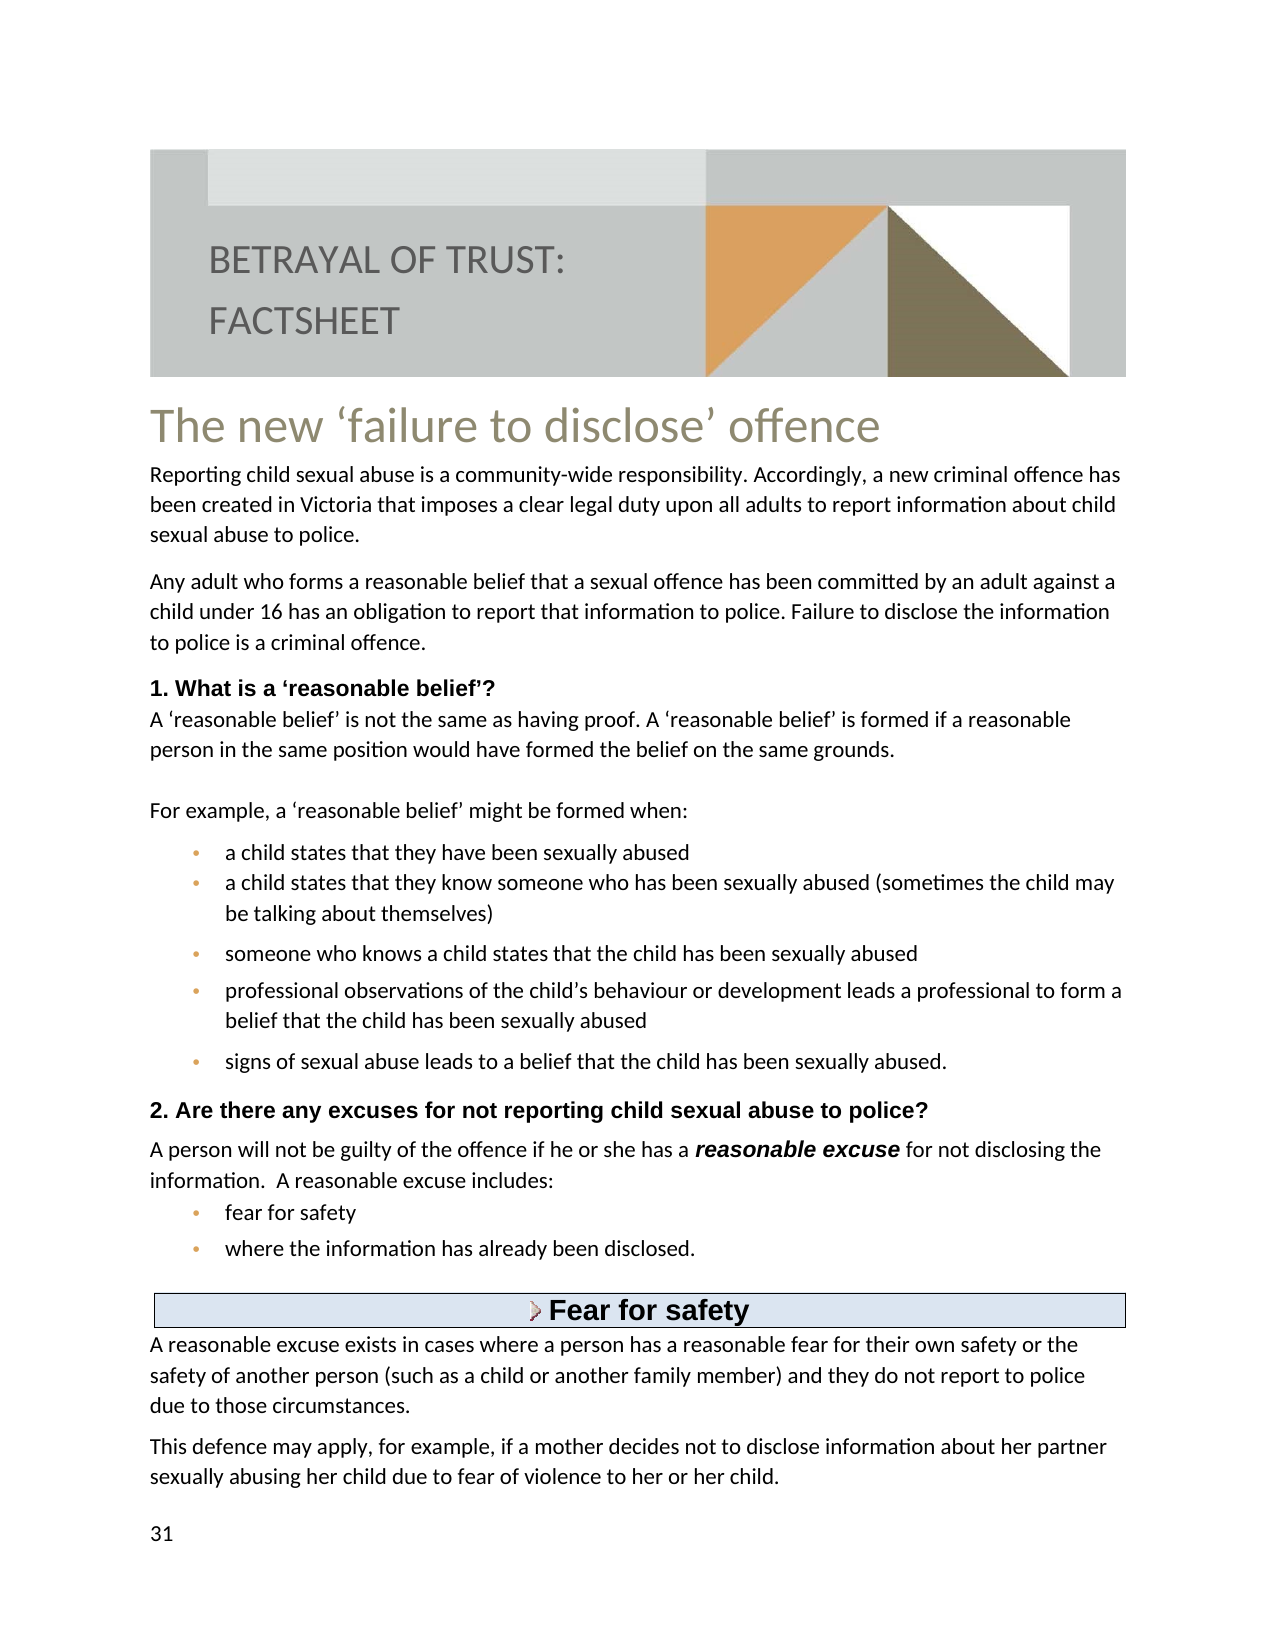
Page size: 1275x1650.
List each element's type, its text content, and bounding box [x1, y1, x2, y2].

list professional observations of the child’s behaviour or development leads a professional to form a belief that the child has been sexually abused [192, 976, 1125, 1034]
list where the information has already been disclosed. [192, 1234, 1125, 1262]
text A reasonable excuse exists in cases where a person has a reasonable fear for their own safety or the safety of another person (such as a child or another family member) and they do not report to police due to those circumstances. [149, 1331, 1125, 1419]
list signs of sexual abuse leads to a belief that the child has been sexually abused. [192, 1047, 1125, 1075]
text Any adult who forms a reasonable belief that a sexual offence has been committed by an adult against a child under 16 has an obligation to report that information to police. Failure to disclose the information to police is a criminal offence. [149, 567, 1125, 656]
text A ‘reasonable belief’ is not the same as having proof. A ‘reasonable belief’ is formed if a reasonable person in the same position would have formed the belief on the same grounds. [149, 705, 1125, 763]
text A person will not be guilty of the offence if he or she has a reasonable excuse for not disclosing the information. A reasonable excuse includes: [149, 1136, 1125, 1194]
text Reporting child sexual abuse is a community-wide responsibility. Accordingly, a new criminal offence has been created in Victoria that imposes a clear legal duty upon all adults to report information about child sexual abuse to police. [149, 460, 1125, 548]
list a child states that they know someone who has been sexually abused (sometimes the child may be talking about themselves) [192, 868, 1125, 927]
text The new ‘failure to disclose’ offence [150, 394, 1125, 455]
list fear for safety [192, 1198, 1125, 1226]
text 1. What is a ‘reasonable belief’? [149, 674, 1125, 701]
text 2. Are there any excuses for not reporting child sexual abuse to police? [149, 1097, 1125, 1123]
list a child states that they have been sexually abused [192, 838, 1125, 866]
text For example, a ‘reasonable belief’ might be formed when: [149, 796, 1125, 824]
picture [150, 149, 1126, 377]
picture [530, 1301, 541, 1321]
subtitle Fear for safety [155, 1294, 1125, 1327]
text This defence may apply, for example, if a mother decides not to disclose information about her partner sexually abusing her child due to fear of violence to her or her child. [149, 1432, 1125, 1490]
list someone who knows a child states that the child has been sexually abused [192, 939, 1125, 967]
